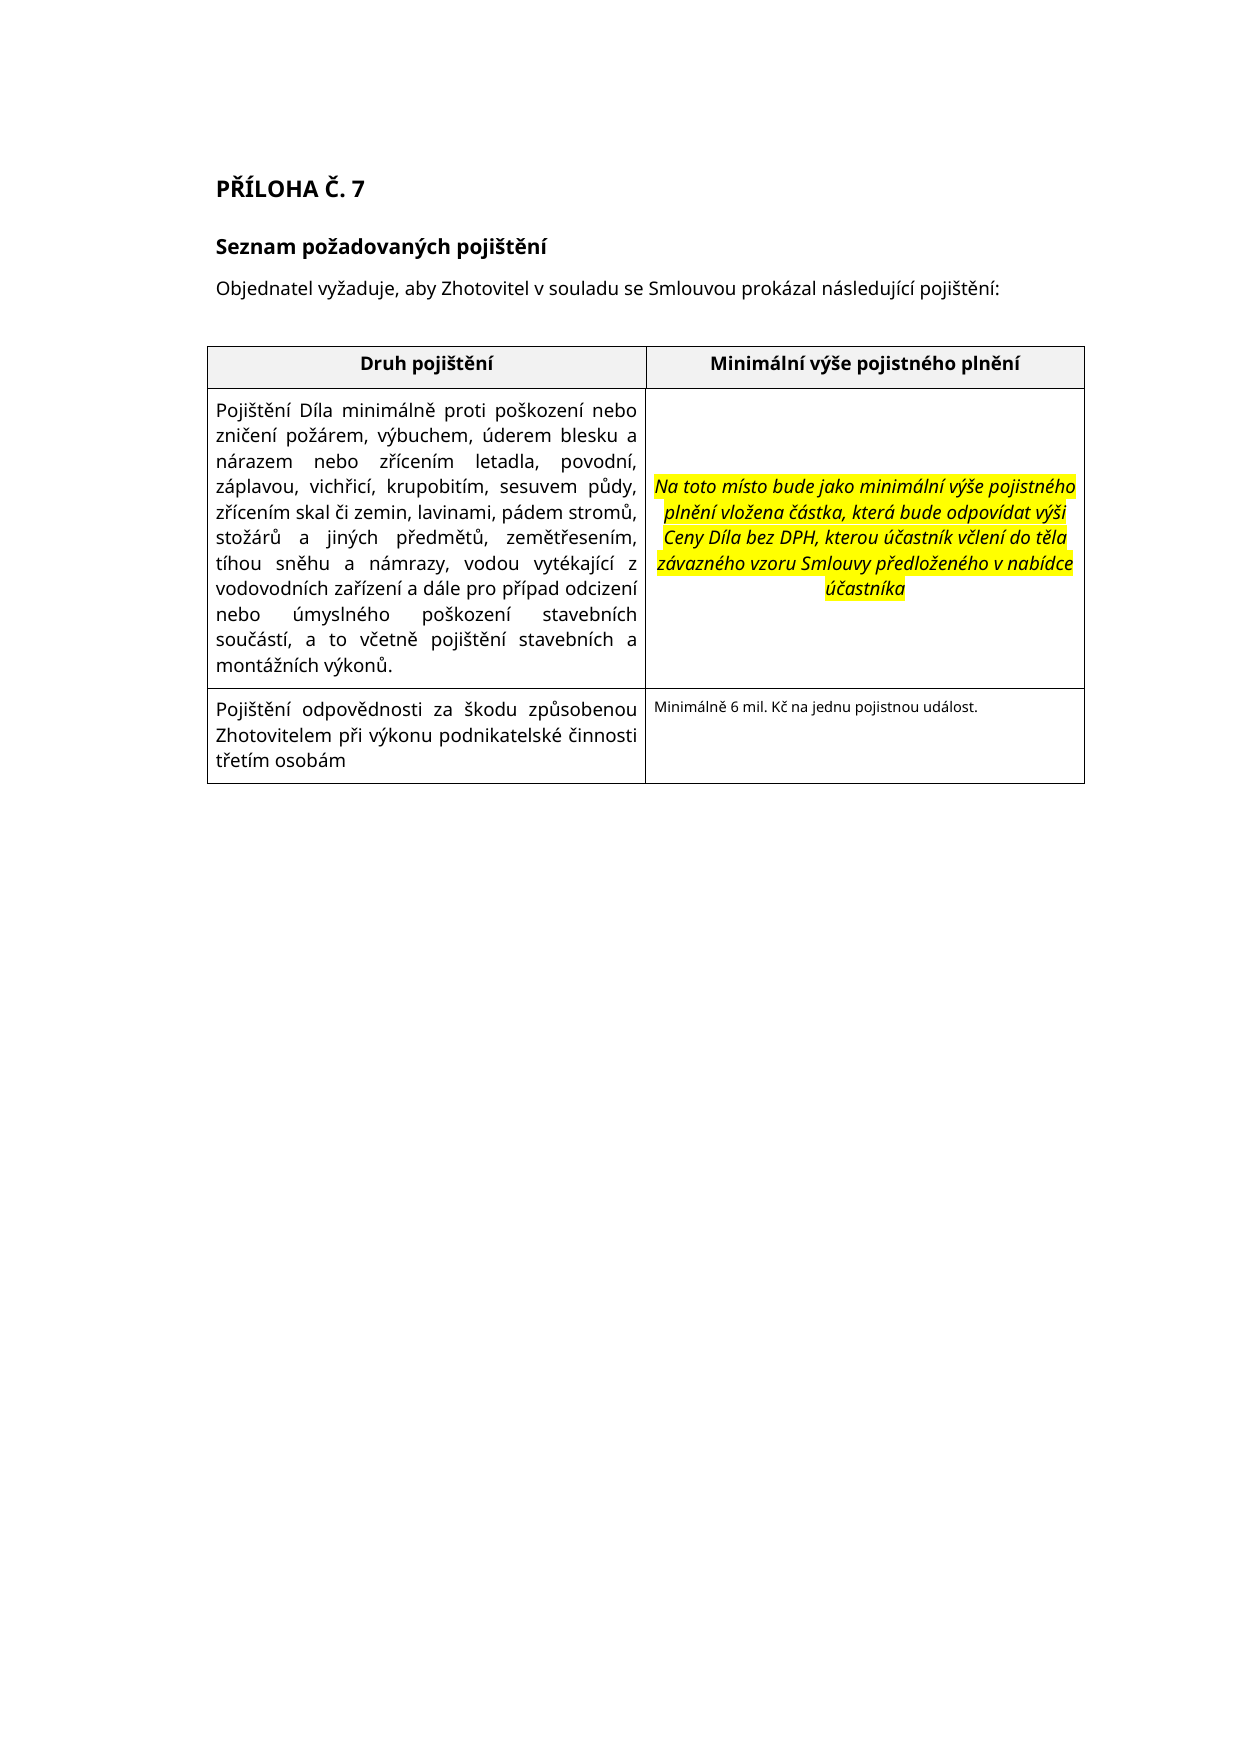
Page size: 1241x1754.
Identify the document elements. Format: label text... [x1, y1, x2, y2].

table_cell Minimálně 6 mil. Kč na jednu pojistnou událost. [646, 689, 1084, 783]
table_cell Pojištění Díla minimálně proti poškození nebo zničení požárem, výbuchem, úderem blesku a nárazem nebo zřícením letadla, povodní, záplavou, vichřicí, krupobitím, sesuvem půdy, zřícením skal či zemin, lavinami, pádem stromů, stožárů a jiných předmětů, zemětřesením, tíhou sněhu a námrazy, vodou vytékající z vodovodních zařízení a dále pro případ odcizení nebo úmyslného poškození stavebních součástí, a to včetně pojištění stavebních a montážních výkonů. [208, 389, 645, 688]
text Objednatel vyžaduje, aby Zhotovitel v souladu se Smlouvou prokázal následující pojištění: [216, 276, 1093, 301]
table_header Minimální výše pojistného plnění [647, 347, 1084, 388]
table_cell Na toto místo bude jako minimální výše pojistného plnění vložena částka, která bude odpovídat výši Ceny Díla bez DPH, kterou účastník včlení do těla závazného vzoru Smlouvy předloženého v nabídce účastníka [646, 389, 1084, 688]
table_cell Pojištění odpovědnosti za škodu způsobenou Zhotovitelem při výkonu podnikatelské činnosti třetím osobám [208, 689, 645, 783]
table_header Druh pojištění [208, 347, 646, 388]
text Příloha č. 7 [216, 172, 1093, 204]
text Seznam požadovaných pojištění [216, 232, 1093, 260]
